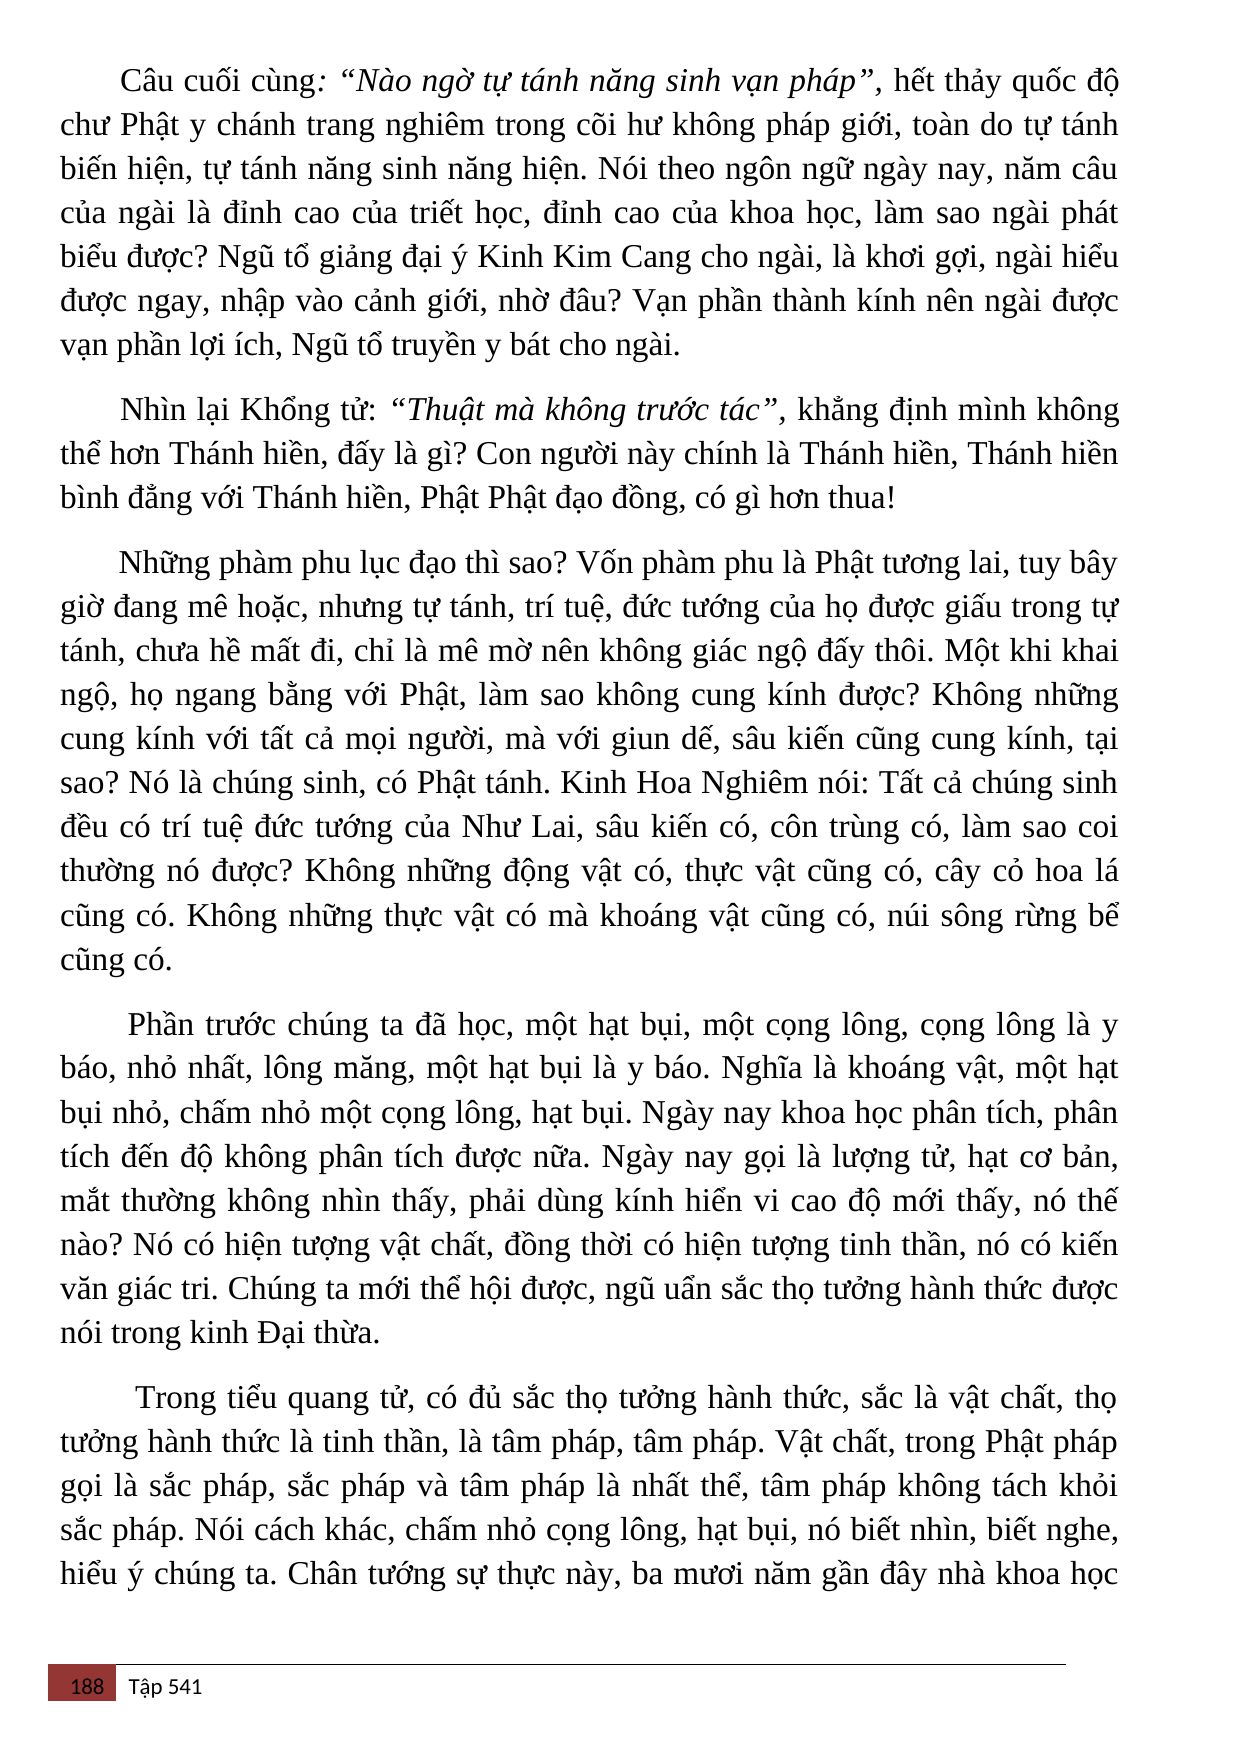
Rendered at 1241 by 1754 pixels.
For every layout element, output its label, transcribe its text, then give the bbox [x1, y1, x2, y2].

text Nhìn lại Khổng tử: “Thuật mà không trước tác”, khẳng định mình không thể hơn Thánh hiền, đấy là gì? Con người này chính là Thánh hiền, Thánh hiền bình đẳng với Thánh hiền, Phật Phật đạo đồng, có gì hơn thua! [60, 389, 1120, 516]
text Những phàm phu lục đạo thì sao? Vốn phàm phu là Phật tương lai, tuy bây giờ đang mê hoặc, nhưng tự tánh, trí tuệ, đức tướng của họ được giấu trong tự tánh, chưa hề mất đi, chỉ là mê mờ nên không giác ngộ đấy thôi. Một khi khai ngộ, họ ngang bằng với Phật, làm sao không cung kính được? Không những cung kính với tất cả mọi người, mà với giun dế, sâu kiến cũng cung kính, tại sao? Nó là chúng sinh, có Phật tánh. Kinh Hoa Nghiêm nói: Tất cả chúng sinh đều có trí tuệ đức tướng của Như Lai, sâu kiến có, côn trùng có, làm sao coi thường nó được? Không những động vật có, thực vật cũng có, cây cỏ hoa lá cũng có. Không những thực vật có mà khoáng vật cũng có, núi sông rừng bể cũng có. [60, 542, 1120, 977]
text Câu cuối cùng: “Nào ngờ tự tánh năng sinh vạn pháp”, hết thảy quốc độ chư Phật y chánh trang nghiêm trong cõi hư không pháp giới, toàn do tự tánh biến hiện, tự tánh năng sinh năng hiện. Nói theo ngôn ngữ ngày nay, năm câu của ngài là đỉnh cao của triết học, đỉnh cao của khoa học, làm sao ngài phát biểu được? Ngũ tổ giảng đại ý Kinh Kim Cang cho ngài, là khơi gợi, ngài hiểu được ngay, nhập vào cảnh giới, nhờ đâu? Vạn phần thành kính nên ngài được vạn phần lợi ích, Ngũ tổ truyền y bát cho ngài. [60, 60, 1120, 363]
text Phần trước chúng ta đã học, một hạt bụi, một cọng lông, cọng lông là y báo, nhỏ nhất, lông măng, một hạt bụi là y báo. Nghĩa là khoáng vật, một hạt bụi nhỏ, chấm nhỏ một cọng lông, hạt bụi. Ngày nay khoa học phân tích, phân tích đến độ không phân tích được nữa. Ngày nay gọi là lượng tử, hạt cơ bản, mắt thường không nhìn thấy, phải dùng kính hiển vi cao độ mới thấy, nó thế nào? Nó có hiện tượng vật chất, đồng thời có hiện tượng tinh thần, nó có kiến văn giác tri. Chúng ta mới thể hội được, ngũ uẩn sắc thọ tưởng hành thức được nói trong kinh Đại thừa. [60, 1004, 1120, 1351]
